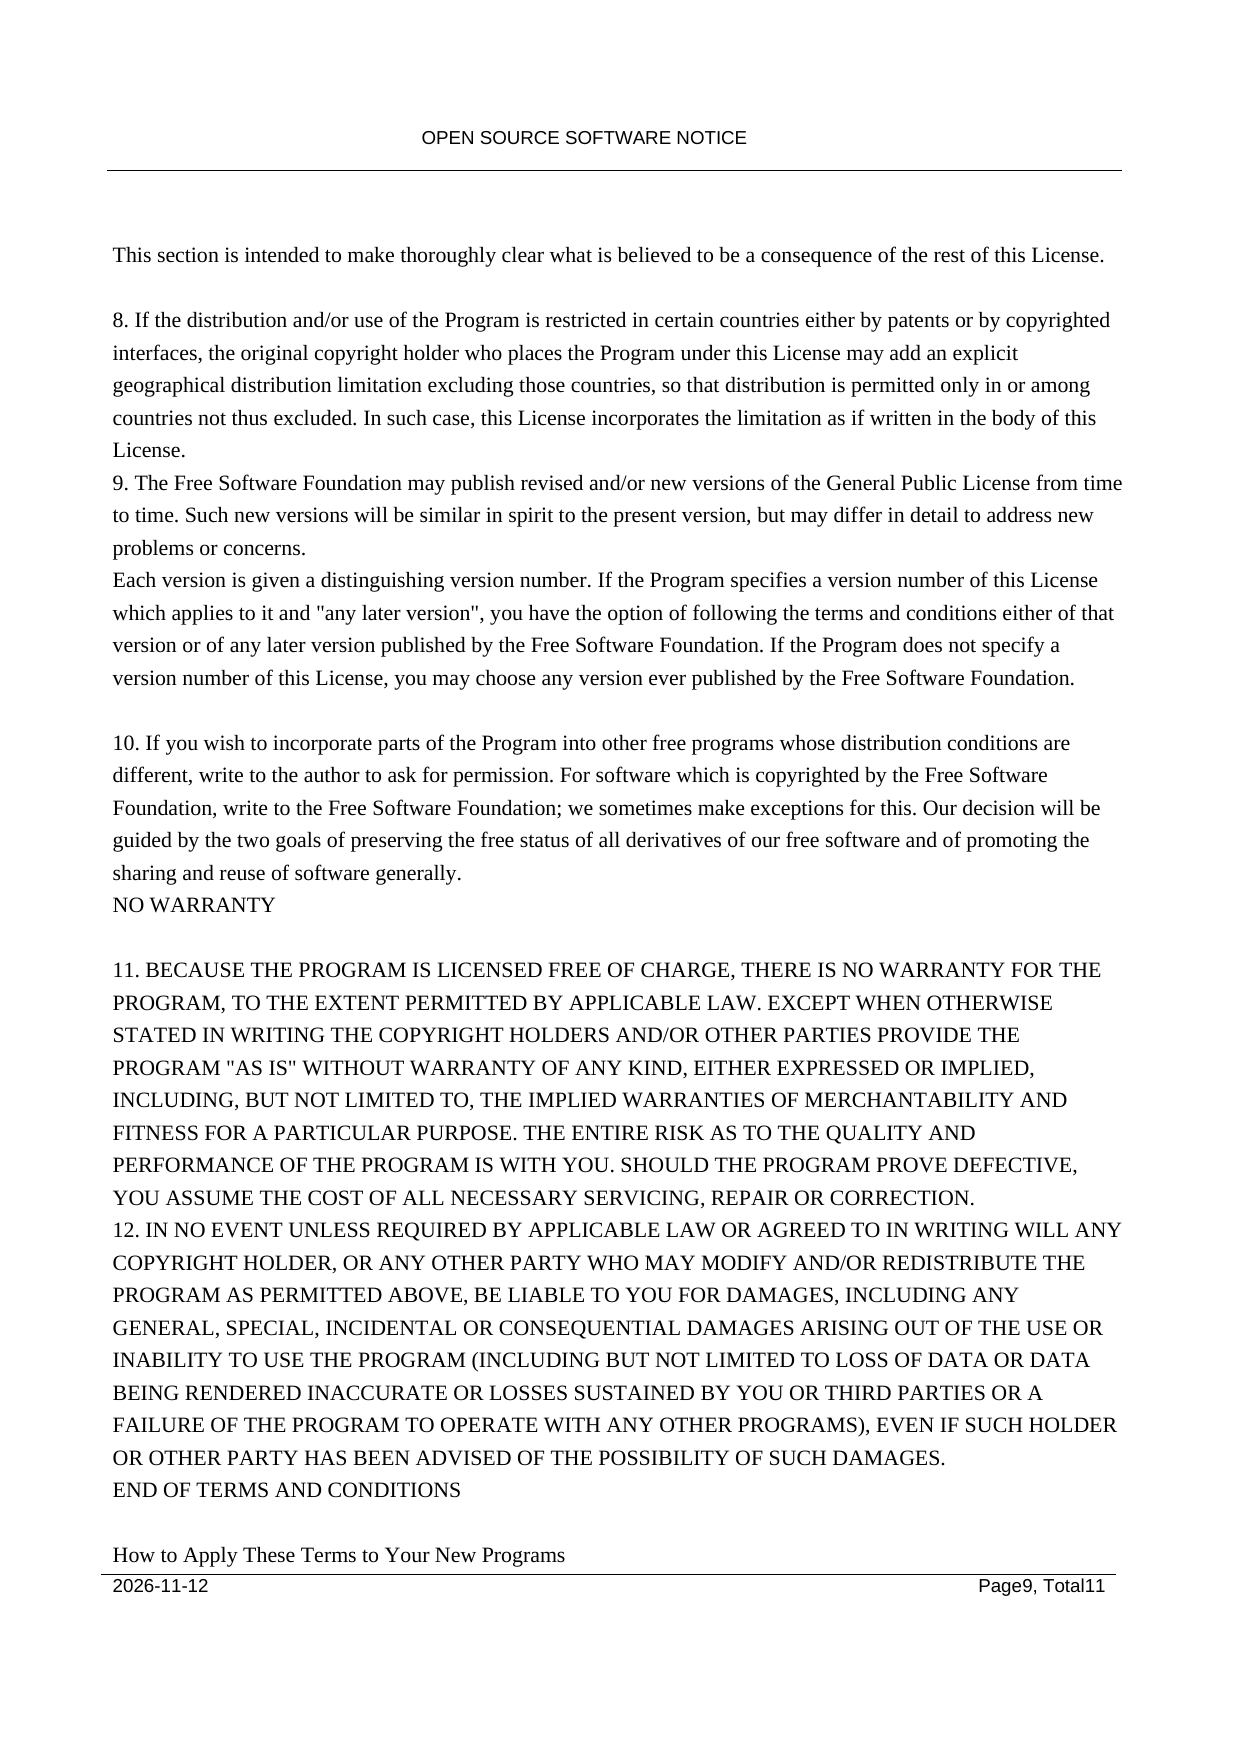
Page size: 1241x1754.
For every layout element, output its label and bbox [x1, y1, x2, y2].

text [112, 206, 1128, 1571]
